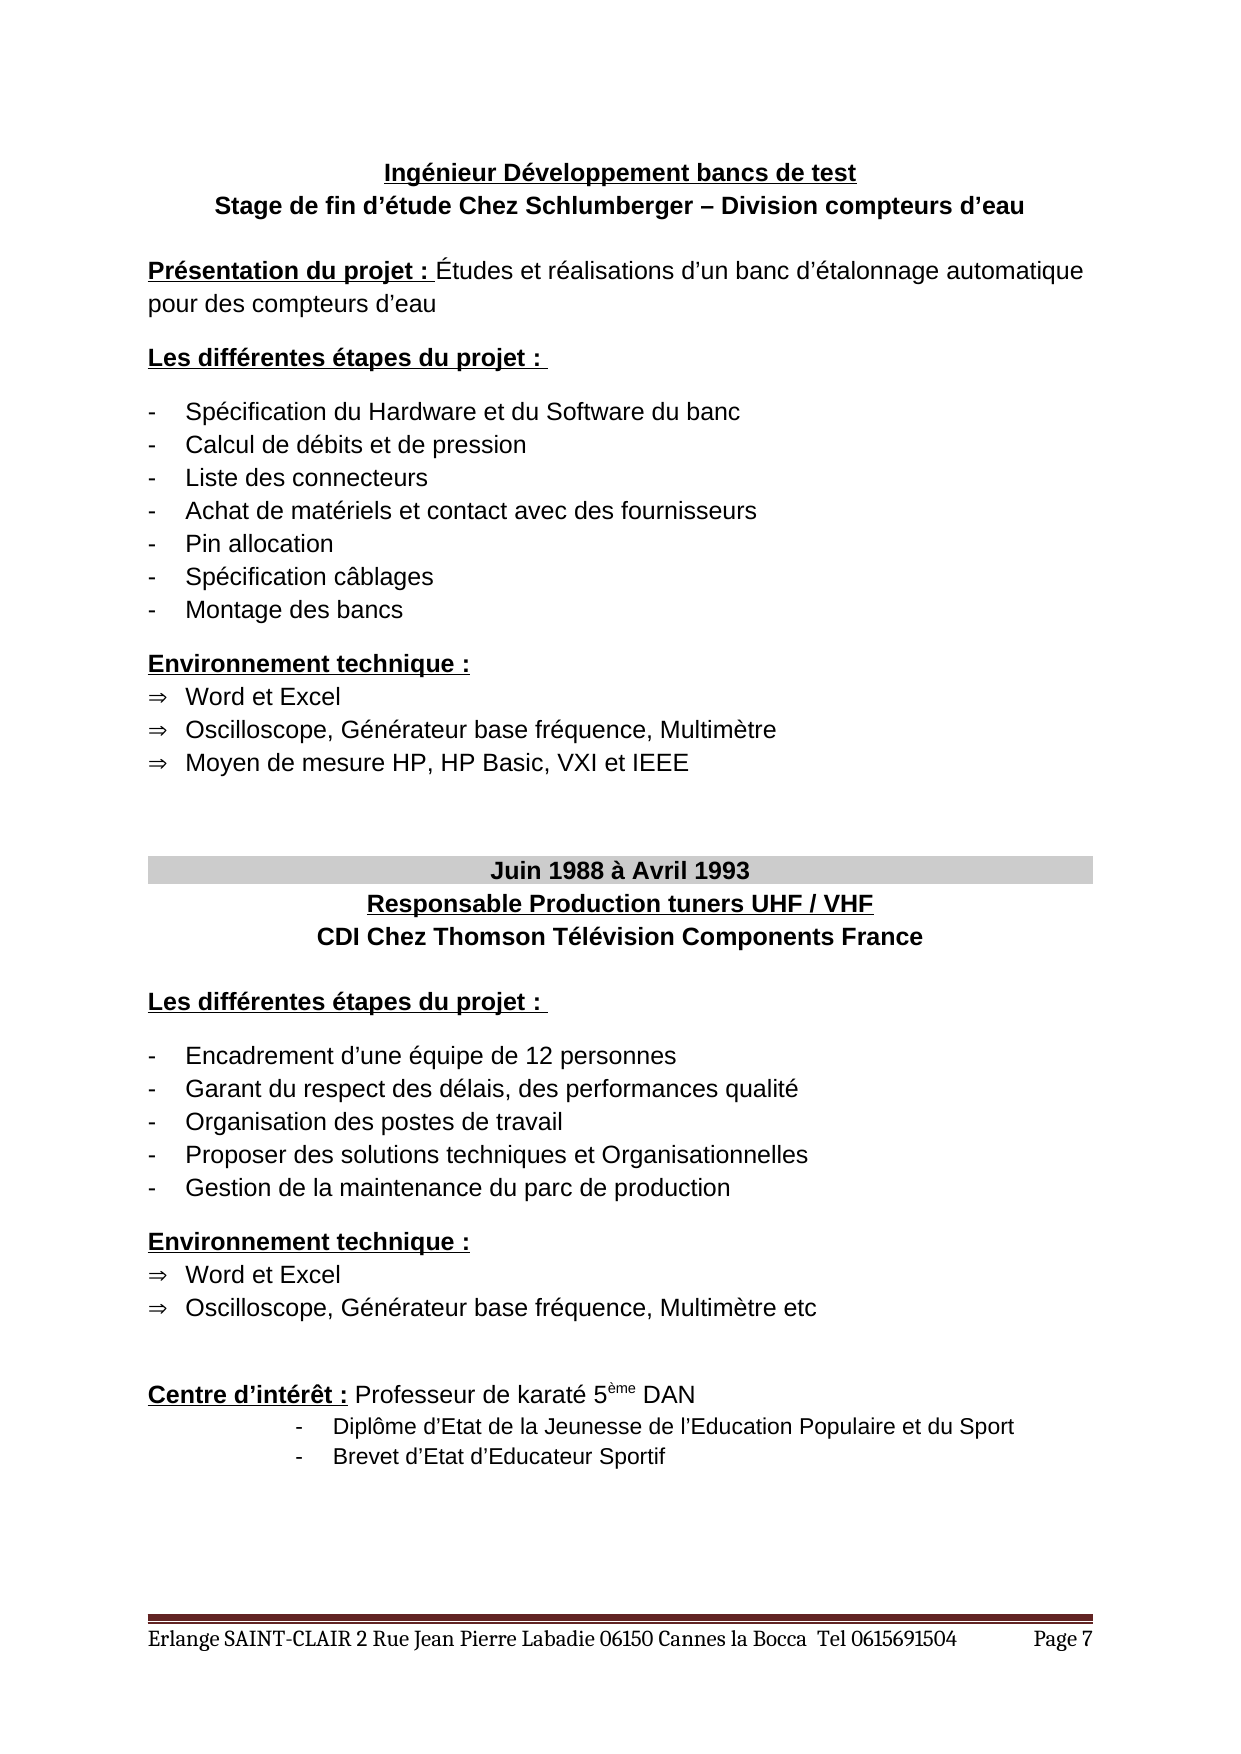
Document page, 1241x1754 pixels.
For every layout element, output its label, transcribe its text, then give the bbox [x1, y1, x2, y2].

list Oscilloscope, Générateur base fréquence, Multimètre [148, 715, 1093, 744]
text Les différentes étapes du projet : [148, 343, 1093, 372]
list Achat de matériels et contact avec des fournisseurs [148, 496, 1093, 524]
text CDI Chez Thomson Télévision Components France [148, 922, 1093, 951]
list Liste des connecteurs [148, 463, 1093, 492]
list Oscilloscope, Générateur base fréquence, Multimètre etc [148, 1293, 1093, 1322]
list Brevet d’Etat d’Educateur Sportif [295, 1443, 1093, 1469]
list Pin allocation [148, 529, 1093, 558]
text Juin 1988 à Avril 1993 [148, 856, 1093, 884]
list Proposer des solutions techniques et Organisationnelles [148, 1140, 1093, 1169]
list Diplôme d’Etat de la Jeunesse de l’Education Populaire et du Sport [295, 1413, 1093, 1439]
text Environnement technique : [148, 649, 1093, 677]
list Garant du respect des délais, des performances qualité [148, 1074, 1093, 1103]
text Stage de fin d’étude Chez Schlumberger – Division compteurs d’eau [148, 191, 1093, 219]
text Les différentes étapes du projet : [148, 987, 1093, 1016]
list Spécification du Hardware et du Software du banc [148, 397, 1093, 426]
list Moyen de mesure HP, HP Basic, VXI et IEEE [148, 748, 1093, 777]
text Présentation du projet : Études et réalisations d’un banc d’étalonnage automatique pour des compteurs d’eau [148, 256, 1093, 318]
list Word et Excel [148, 682, 1093, 711]
text Ingénieur Développement bancs de test [148, 158, 1093, 187]
text Responsable Production tuners UHF / VHF [148, 889, 1093, 918]
list Calcul de débits et de pression [148, 430, 1093, 458]
list Spécification câblages [148, 562, 1093, 591]
text Environnement technique : [148, 1227, 1093, 1256]
list Gestion de la maintenance du parc de production [148, 1173, 1093, 1202]
list Organisation des postes de travail [148, 1107, 1093, 1136]
list Word et Excel [148, 1260, 1093, 1289]
list Encadrement d’une équipe de 12 personnes [148, 1041, 1093, 1070]
list Montage des bancs [148, 595, 1093, 624]
text Centre d’intérêt : Professeur de karaté 5ème DAN [148, 1380, 1093, 1409]
